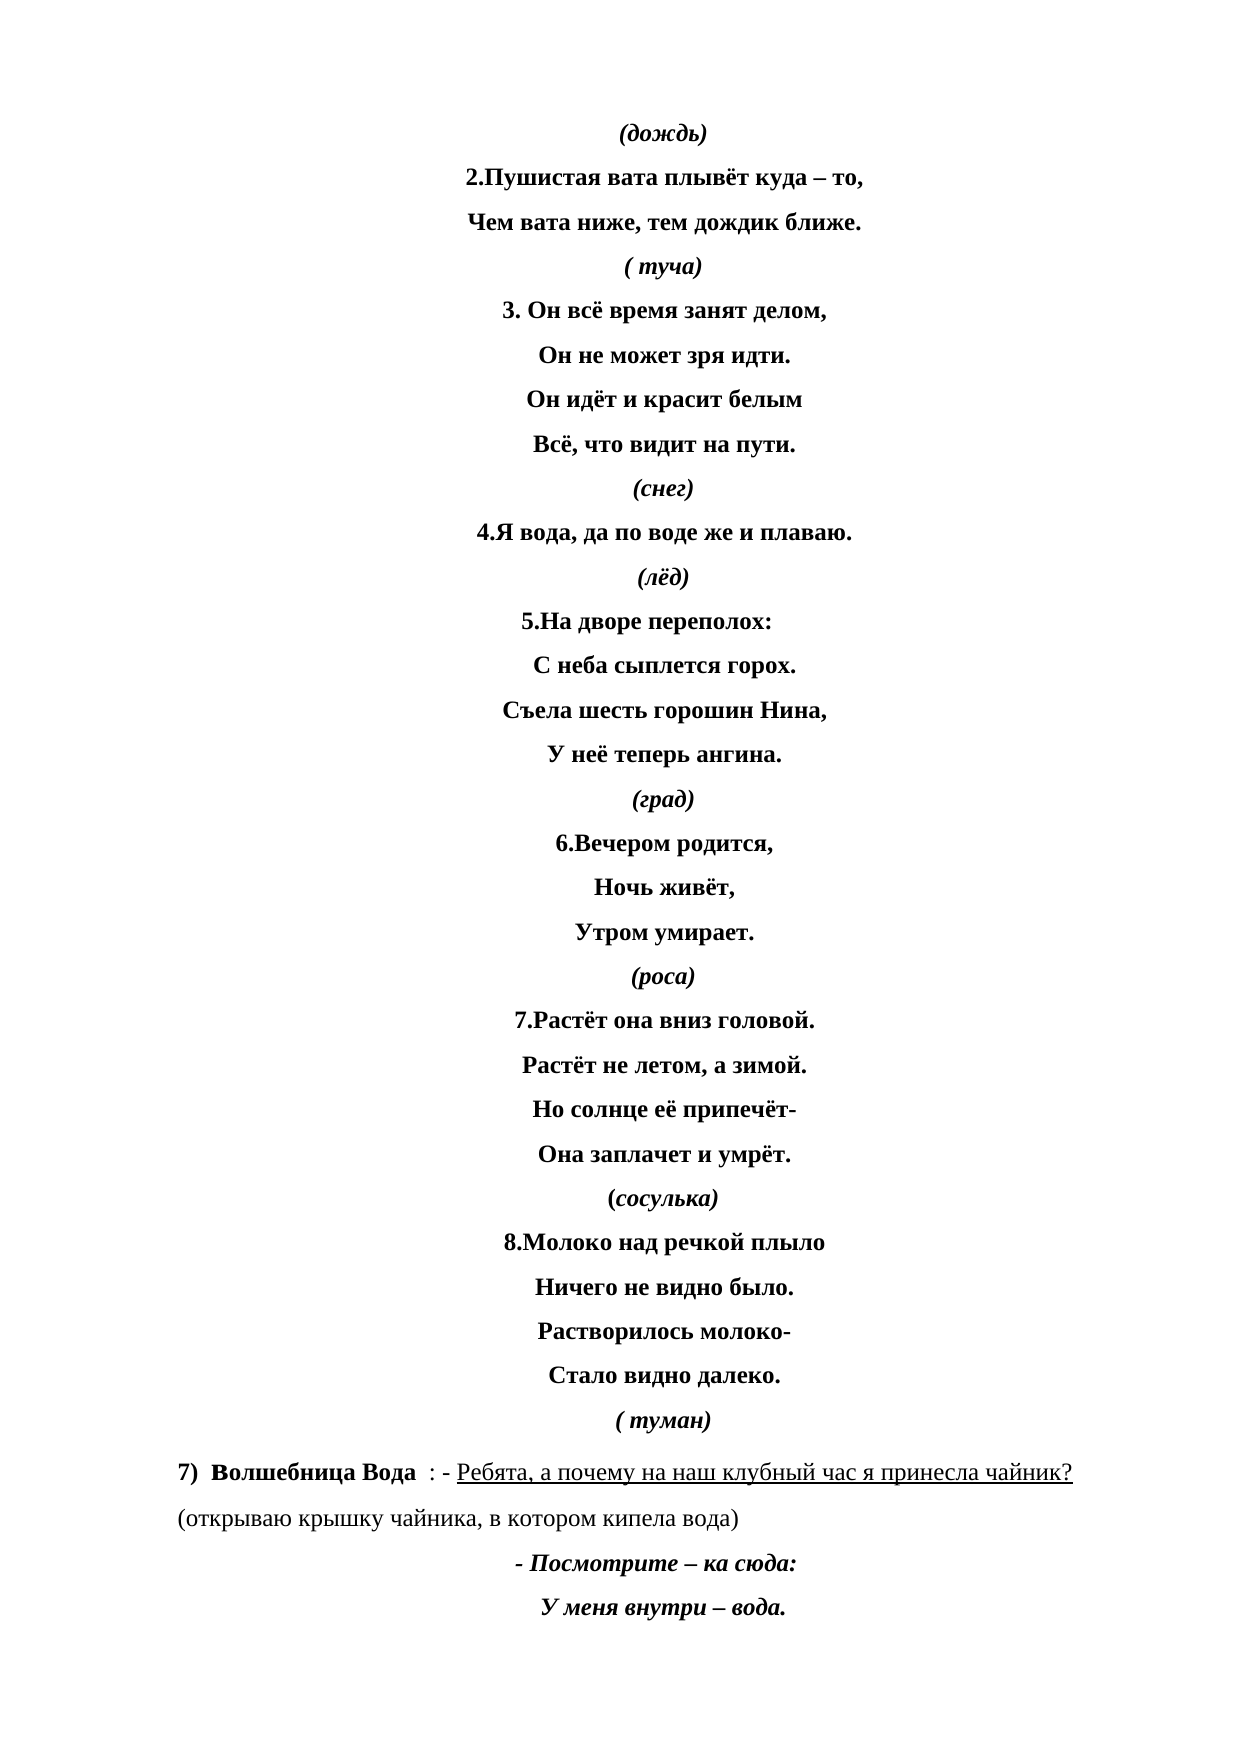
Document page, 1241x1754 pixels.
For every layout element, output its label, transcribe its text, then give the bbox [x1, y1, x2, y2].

text 4.Я вода, да по воде же и плаваю. [177, 517, 1152, 546]
text (роса) [177, 961, 1152, 990]
text 6.Вечером родится, [177, 828, 1152, 857]
text 3. Он всё время занят делом, [177, 296, 1152, 324]
text Съела шесть горошин Нина, [177, 695, 1152, 724]
text Он не может зря идти. [177, 340, 1152, 369]
text Ничего не видно было. [177, 1272, 1152, 1301]
text Растворилось молоко- [177, 1316, 1152, 1345]
text Растёт не летом, а зимой. [177, 1050, 1152, 1079]
text (сосулька) [177, 1183, 1152, 1212]
text ( туман) [177, 1405, 1152, 1434]
text (град) [177, 784, 1152, 812]
text 2.Пушистая вата плывёт куда – то, [177, 162, 1152, 191]
text - Посмотрите – ка сюда: [177, 1548, 1152, 1576]
text Утром умирает. [177, 917, 1152, 946]
text Она заплачет и умрёт. [177, 1139, 1152, 1167]
text (лёд) [177, 562, 1152, 591]
text (открываю крышку чайника, в котором кипела вода) [177, 1503, 1152, 1532]
text Он идёт и красит белым [177, 384, 1152, 413]
text У меня внутри – вода. [177, 1592, 1152, 1621]
text Но солнце её припечёт- [177, 1094, 1152, 1123]
text Стало видно далеко. [177, 1361, 1152, 1389]
text Ночь живёт, [177, 872, 1152, 901]
text Чем вата ниже, тем дождик ближе. [177, 207, 1152, 236]
text 7.Растёт она вниз головой. [177, 1006, 1152, 1034]
text ( туча) [177, 251, 1152, 280]
text 7) волшебница Вода : - Ребята, а почему на наш клубный час я принесла чайник? [177, 1449, 1152, 1488]
text У неё теперь ангина. [177, 739, 1152, 768]
text С неба сыплется горох. [177, 651, 1152, 679]
text 5.На дворе переполох: [177, 606, 1152, 635]
text (дождь) [177, 118, 1152, 147]
text Всё, что видит на пути. [177, 429, 1152, 457]
text (снег) [177, 473, 1152, 502]
text 8.Молоко над речкой плыло [177, 1227, 1152, 1256]
